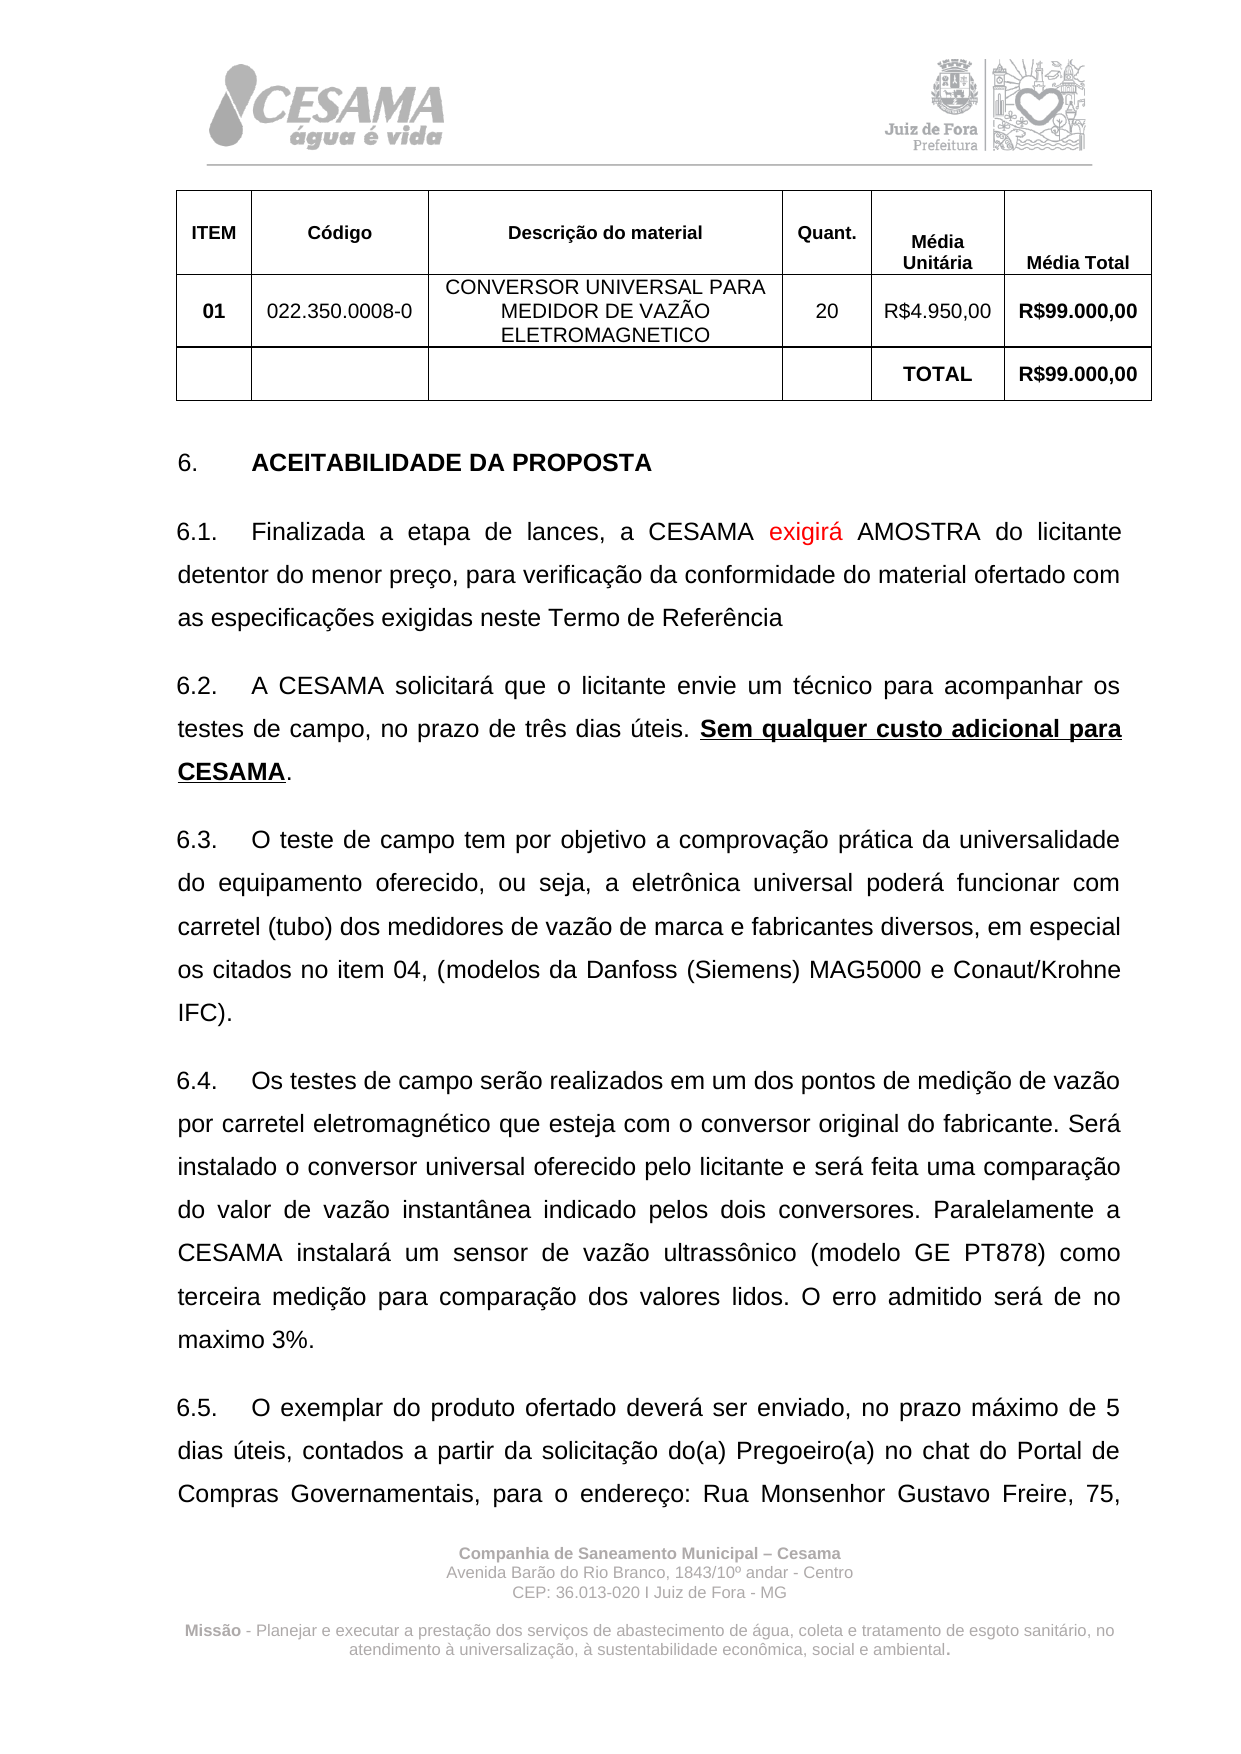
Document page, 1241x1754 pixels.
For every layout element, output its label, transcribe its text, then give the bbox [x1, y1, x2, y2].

table_cell [252, 348, 428, 399]
table_header Média Unitária [872, 191, 1004, 273]
table_cell 20 [783, 275, 871, 346]
table_header Código [252, 191, 428, 273]
table_cell 01 [177, 275, 251, 346]
table_cell [429, 348, 782, 399]
table_cell CONVERSOR UNIVERSAL PARA MEDIDOR DE VAZÃO ELETROMAGNETICO [429, 275, 782, 346]
list A CESAMA solicitará que o licitante envie um técnico para acompanhar os testes de campo, no prazo de três dias úteis. Sem qualquer custo adicional para CESAMA. [176, 671, 1122, 786]
table_header Quant. [783, 191, 871, 273]
table_cell R$4.950,00 [872, 275, 1004, 346]
table_header ITEM [177, 191, 251, 273]
list Os testes de campo serão realizados em um dos pontos de medição de vazão por carretel eletromagnético que esteja com o conversor original do fabricante. Será instalado o conversor universal oferecido pelo licitante e será feita uma comparação do valor de vazão instantânea indicado pelos dois conversores. Paralelamente a CESAMA instalará um sensor de vazão ultrassônico (modelo GE PT878) como terceira medição para comparação dos valores lidos. O erro admitido será de no maximo 3%. [176, 1066, 1122, 1353]
list O teste de campo tem por objetivo a comprovação prática da universalidade do equipamento oferecido, ou seja, a eletrônica universal poderá funcionar com carretel (tubo) dos medidores de vazão de marca e fabricantes diversos, em especial os citados no item 04, (modelos da Danfoss (Siemens) MAG5000 e Conaut/Krohne IFC). [176, 825, 1122, 1027]
list Finalizada a etapa de lances, a CESAMA exigirá AMOSTRA do licitante detentor do menor preço, para verificação da conformidade do material ofertado com as especificações exigidas neste Termo de Referência [176, 517, 1122, 632]
table_cell R$99.000,00 [1005, 275, 1151, 346]
table_cell R$99.000,00 [1005, 348, 1151, 399]
picture [206, 59, 1093, 166]
table_cell TOTAL [872, 348, 1004, 399]
list ACEITABILIDADE DA PROPOSTA [177, 448, 1122, 477]
table_cell [177, 348, 251, 399]
table_header Descrição do material [429, 191, 782, 273]
table_cell [783, 348, 871, 399]
table_cell 022.350.0008-0 [252, 275, 428, 346]
table_header Média Total [1005, 191, 1151, 273]
